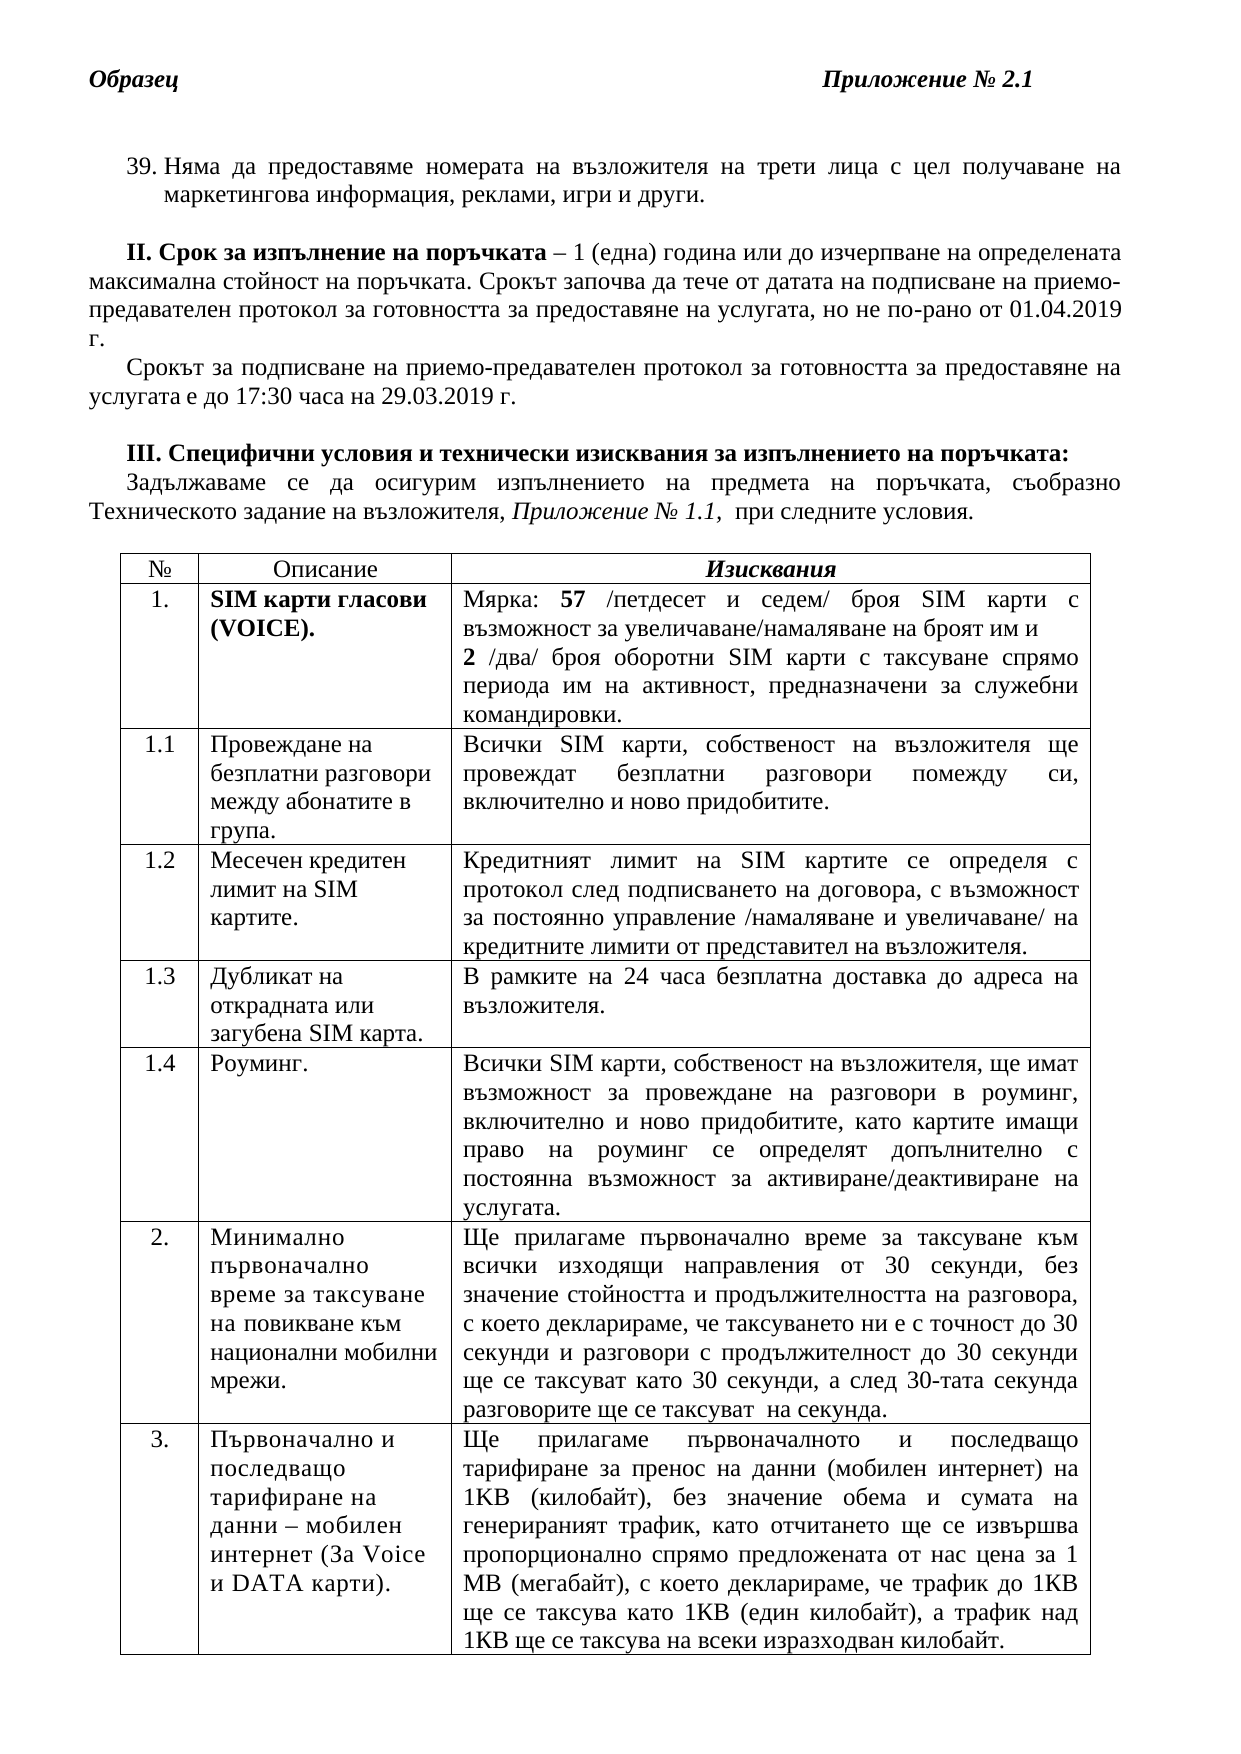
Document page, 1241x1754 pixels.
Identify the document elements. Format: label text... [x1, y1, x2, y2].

table_cell Провеждане на безплатни разговори между абонатите в група. [199, 729, 451, 844]
table_header Описание [199, 554, 451, 583]
table_cell 1.3 [121, 961, 198, 1047]
table_cell Роуминг. [199, 1048, 451, 1221]
table_cell 2. [121, 1222, 198, 1423]
table_cell Всички SIM карти, собственост на възложителя, ще имат възможност за провеждане на разговори в роуминг, включително и ново придобитите, като картите имащи право на роуминг се определят допълнително с постоянна възможност за активиране/деактивиране на услугата. [452, 1048, 1090, 1221]
table_cell 1.1 [121, 729, 198, 844]
table_header № [121, 554, 198, 583]
table_cell Ще прилагаме първоначално време за таксуване към всички изходящи направления от 30 секунди, без значение стойността и продължителността на разговора, с което декларираме, че таксуването ни е с точност до 30 секунди и разговори с продължителност до 30 секунди ще се таксуват като 30 секунди, а след 30-тата секунда разговорите ще се таксуват на секунда. [452, 1222, 1090, 1423]
table_cell Месечен кредитен лимит на SIM картите. [199, 845, 451, 960]
table_cell Първоначално и последващо тарифиране на данни – мобилен интернет (За Voice и DATA карти). [199, 1424, 451, 1654]
table_cell В рамките на 24 часа безплатна доставка до адреса на възложителя. [452, 961, 1090, 1047]
table_cell Ще прилагаме първоначалното и последващо тарифиране за пренос на данни (мобилен интернет) на 1KB (килобайт), без значение обема и сумата на генерираният трафик, като отчитането ще се извършва пропорционално спрямо предложената от нас цена за 1 MB (мегабайт), с което декларираме, че трафик до 1КB ще се таксува като 1КB (един килобайт), а трафик над 1КB ще се таксува на всеки изразходван килобайт. [452, 1424, 1090, 1654]
table_cell Всички SIM карти, собственост на възложителя ще провеждат безплатни разговори помежду си, включително и ново придобитите. [452, 729, 1090, 844]
table_cell 1.2 [121, 845, 198, 960]
text Задължаваме се да осигурим изпълнението на предмета на поръчката, съобразно Техническото задание на възложителя, Приложение № 1.1, при следните условия. [89, 467, 1122, 524]
table_cell Дубликат на открадната или загубена SIM карта. [199, 961, 451, 1047]
table_cell Минимално първоначално време за таксуване на повикване към национални мобилни мрежи. [199, 1222, 451, 1423]
list Няма да предоставяме номерата на възложителя на трети лица с цел получаване на маркетингова информация, реклами, игри и други. [126, 151, 1122, 208]
text II. Срок за изпълнение на поръчката – 1 (една) година или до изчерпване на определената максимална стойност на поръчката. Срокът започва да тече от датата на подписване на приемо-предавателен протокол за готовността за предоставяне на услугата, но не по-рано от 01.04.2019 г. [89, 237, 1122, 352]
table_cell 1. [121, 584, 198, 728]
text III. Специфични условия и технически изисквания за изпълнението на поръчката: [89, 438, 1122, 467]
table_cell SIM карти гласови (VOICE). [199, 584, 451, 728]
table_cell 1.4 [121, 1048, 198, 1221]
text Срокът за подписване на приемо-предавателен протокол за готовността за предоставяне на услугата е до 17:30 часа на 29.03.2019 г. [89, 352, 1122, 409]
table_cell Кредитният лимит на SIM картите се определя с протокол след подписването на договора, с възможност за постоянно управление /намаляване и увеличаване/ на кредитните лимити от представител на възложителя. [452, 845, 1090, 960]
table_header Изисквания [452, 554, 1090, 583]
table_cell 3. [121, 1424, 198, 1654]
table_cell Мярка: 57 /петдесет и седем/ броя SIM карти с възможност за увеличаване/намаляване на броят им и 2 /два/ броя оборотни SIM карти с таксуване спрямо периода им на активност, предназначени за служебни командировки. [452, 584, 1090, 728]
